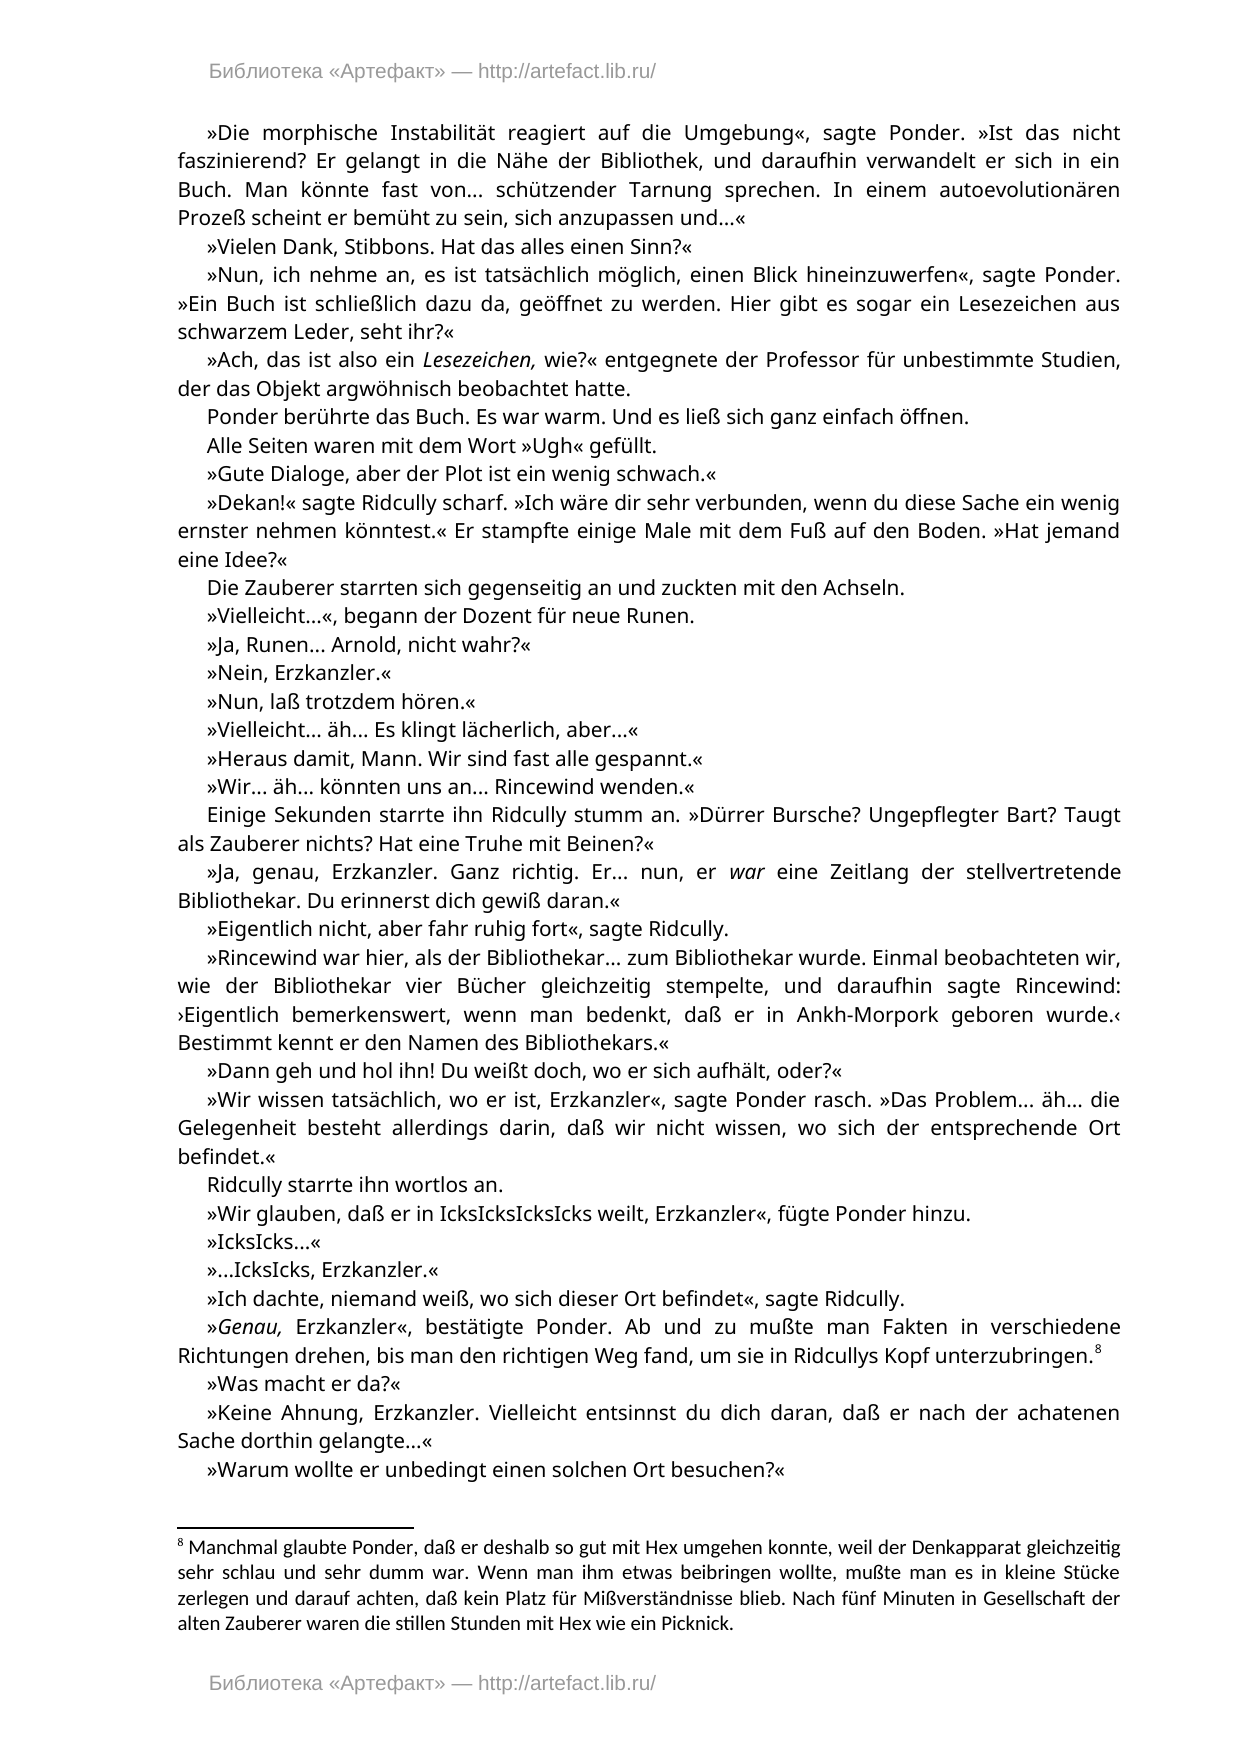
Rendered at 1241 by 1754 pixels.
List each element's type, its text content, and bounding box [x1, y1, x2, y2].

text »Gute Dialoge, aber der Plot ist ein wenig schwach.« [177, 459, 1122, 488]
text »IcksIcks...« [177, 1227, 1122, 1256]
text »Ja, genau, Erzkanzler. Ganz richtig. Er... nun, er war eine Zeitlang der stellvertretende Bibliothekar. Du erinnerst dich gewiß daran.« [177, 857, 1122, 914]
text »Vielen Dank, Stibbons. Hat das alles einen Sinn?« [177, 232, 1122, 260]
text »Wir glauben, daß er in IcksIcksIcksIcks weilt, Erzkanzler«, fügte Ponder hinzu. [177, 1199, 1122, 1227]
text »Nun, ich nehme an, es ist tatsächlich möglich, einen Blick hineinzuwerfen«, sagte Ponder. »Ein Buch ist schließlich dazu da, geöffnet zu werden. Hier gibt es sogar ein Lesezeichen aus schwarzem Leder, seht ihr?« [177, 260, 1122, 346]
text Alle Seiten waren mit dem Wort »Ugh« gefüllt. [177, 431, 1122, 459]
text »...IcksIcks, Erzkanzler.« [177, 1256, 1122, 1284]
text »Warum wollte er unbedingt einen solchen Ort besuchen?« [177, 1455, 1122, 1483]
text Einige Sekunden starrte ihn Ridcully stumm an. »Dürrer Bursche? Ungepflegter Bart? Taugt als Zauberer nichts? Hat eine Truhe mit Beinen?« [177, 801, 1122, 857]
text »Wir... äh... könnten uns an... Rincewind wenden.« [177, 772, 1122, 801]
text »Ja, Runen... Arnold, nicht wahr?« [177, 630, 1122, 658]
text Ponder berührte das Buch. Es war warm. Und es ließ sich ganz einfach öffnen. [177, 402, 1122, 431]
text »Eigentlich nicht, aber fahr ruhig fort«, sagte Ridcully. [177, 914, 1122, 943]
text »Nun, laß trotzdem hören.« [177, 687, 1122, 715]
text »Genau, Erzkanzler«, bestätigte Ponder. Ab und zu mußte man Fakten in verschiedene Richtungen drehen, bis man den richtigen Weg fand, um sie in Ridcullys Kopf unterzubringen. [177, 1312, 1122, 1369]
text Die Zauberer starrten sich gegenseitig an und zuckten mit den Achseln. [177, 573, 1122, 602]
text »Wir wissen tatsächlich, wo er ist, Erzkanzler«, sagte Ponder rasch. »Das Problem... äh... die Gelegenheit besteht allerdings darin, daß wir nicht wissen, wo sich der entsprechende Ort befindet.« [177, 1085, 1122, 1170]
text »Heraus damit, Mann. Wir sind fast alle gespannt.« [177, 744, 1122, 772]
text »Keine Ahnung, Erzkanzler. Vielleicht entsinnst du dich daran, daß er nach der achatenen Sache dorthin gelangte...« [177, 1398, 1122, 1455]
text »Die morphische Instabilität reagiert auf die Umgebung«, sagte Ponder. »Ist das nicht faszinierend? Er gelangt in die Nähe der Bibliothek, und daraufhin verwandelt er sich in ein Buch. Man könnte fast von... schützender Tarnung sprechen. In einem autoevolutionären Prozeß scheint er bemüht zu sein, sich anzupassen und...« [177, 118, 1122, 232]
text »Vielleicht... äh... Es klingt lächerlich, aber...« [177, 715, 1122, 744]
text »Dann geh und hol ihn! Du weißt doch, wo er sich aufhält, oder?« [177, 1057, 1122, 1085]
text »Rincewind war hier, als der Bibliothekar... zum Bibliothekar wurde. Einmal beobachteten wir, wie der Bibliothekar vier Bücher gleichzeitig stempelte, und daraufhin sagte Rincewind: ›Eigentlich bemerkenswert, wenn man bedenkt, daß er in Ankh-Morpork geboren wurde.‹ Bestimmt kennt er den Namen des Bibliothekars.« [177, 943, 1122, 1057]
text »Dekan!« sagte Ridcully scharf. »Ich wäre dir sehr verbunden, wenn du diese Sache ein wenig ernster nehmen könntest.« Er stampfte einige Male mit dem Fuß auf den Boden. »Hat jemand eine Idee?« [177, 488, 1122, 573]
text Ridcully starrte ihn wortlos an. [177, 1170, 1122, 1199]
text »Ach, das ist also ein Lesezeichen, wie?« entgegnete der Professor für unbestimmte Studien, der das Objekt argwöhnisch beobachtet hatte. [177, 346, 1122, 402]
text »Was macht er da?« [177, 1369, 1122, 1398]
text »Ich dachte, niemand weiß, wo sich dieser Ort befindet«, sagte Ridcully. [177, 1284, 1122, 1312]
text »Vielleicht...«, begann der Dozent für neue Runen. [177, 602, 1122, 630]
text »Nein, Erzkanzler.« [177, 658, 1122, 687]
